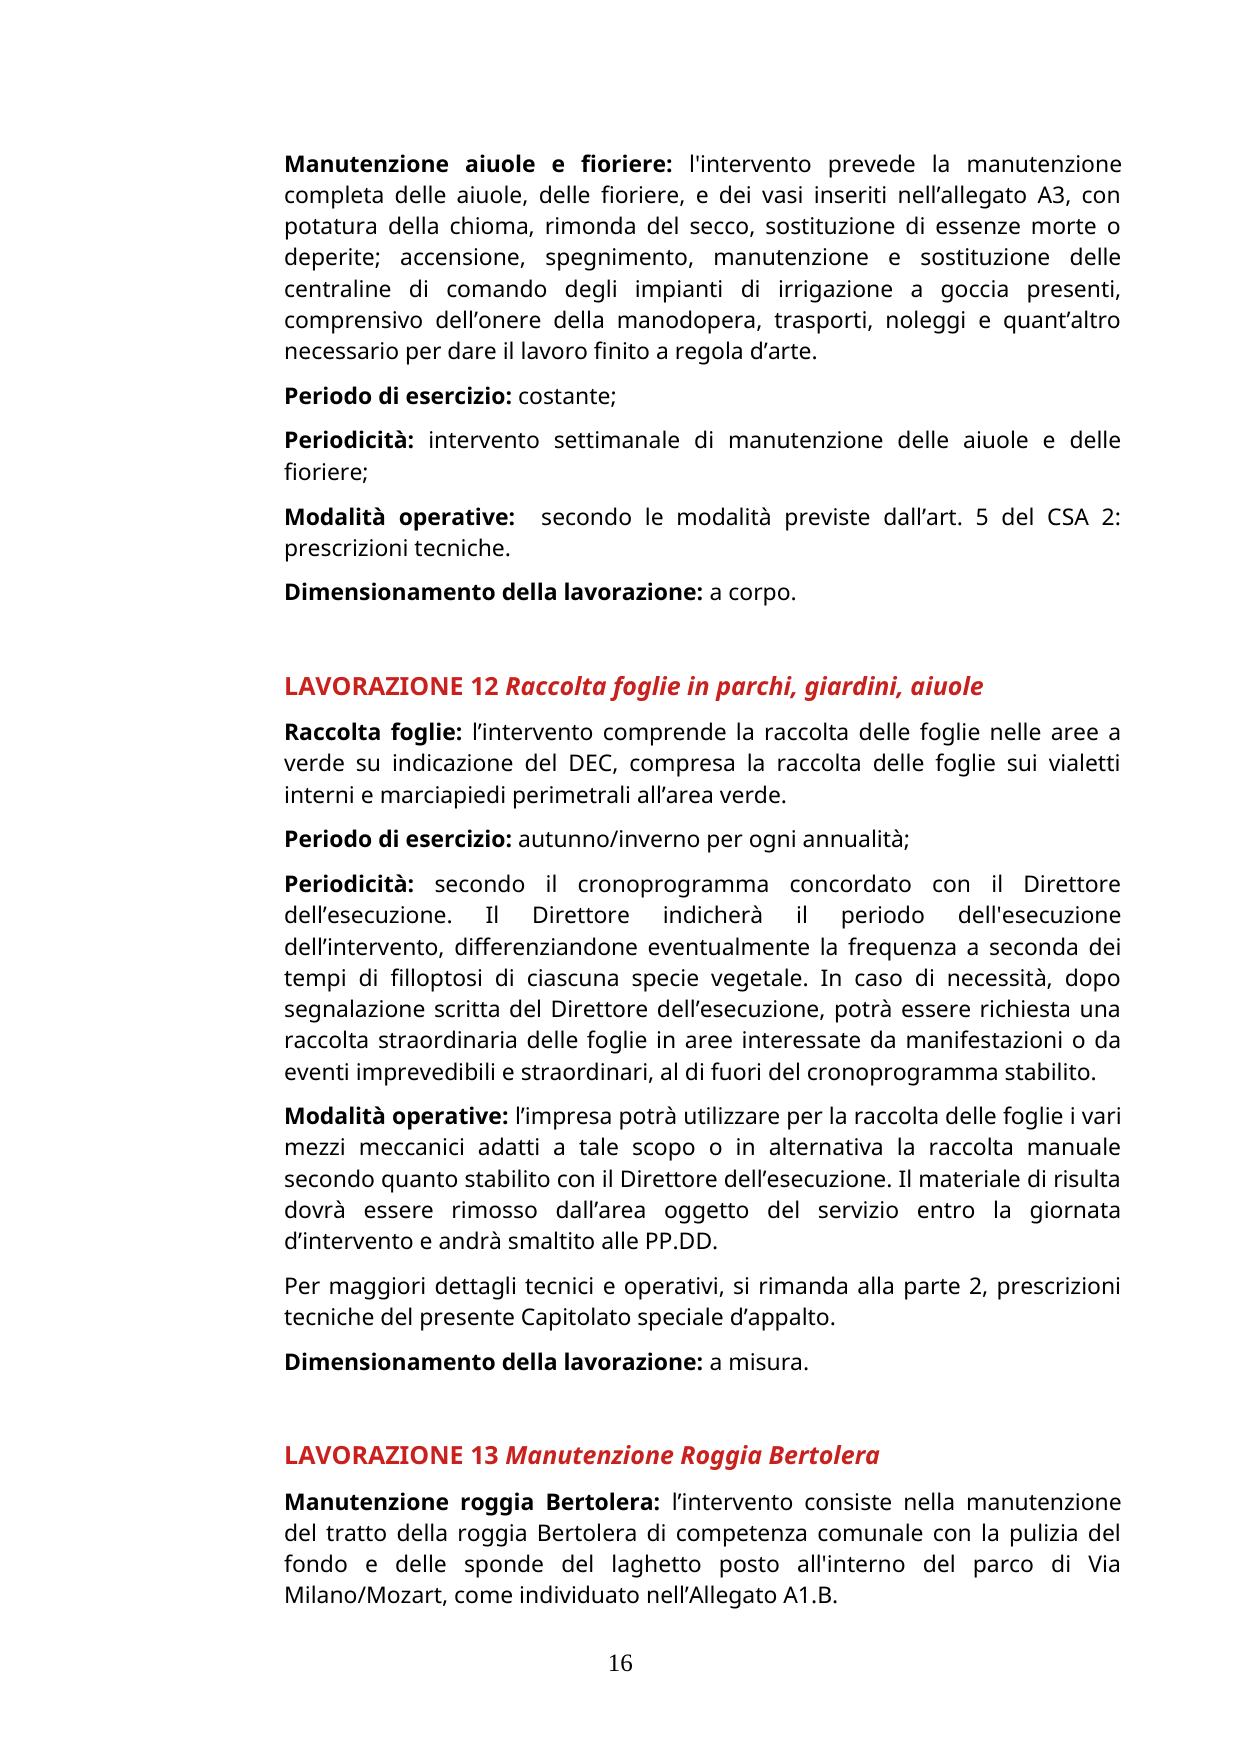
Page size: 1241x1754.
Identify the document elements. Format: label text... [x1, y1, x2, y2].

text Periodicità: secondo il cronoprogramma concordato con il Direttore dell’esecuzione. Il Direttore indicherà il periodo dell'esecuzione dell’intervento, differenziandone eventualmente la frequenza a seconda dei tempi di filloptosi di ciascuna specie vegetale. In caso di necessità, dopo segnalazione scritta del Direttore dell’esecuzione, potrà essere richiesta una raccolta straordinaria delle foglie in aree interessate da manifestazioni o da eventi imprevedibili e straordinari, al di fuori del cronoprogramma stabilito. [284, 868, 1122, 1087]
text Manutenzione aiuole e fioriere: l'intervento prevede la manutenzione completa delle aiuole, delle fioriere, e dei vasi inseriti nell’allegato A3, con potatura della chioma, rimonda del secco, sostituzione di essenze morte o deperite; accensione, spegnimento, manutenzione e sostituzione delle centraline di comando degli impianti di irrigazione a goccia presenti, comprensivo dell’onere della manodopera, trasporti, noleggi e quant’altro necessario per dare il lavoro finito a regola d’arte. [284, 148, 1122, 366]
text LAVORAZIONE 13 Manutenzione Roggia Bertolera [284, 1438, 1122, 1472]
text Modalità operative: secondo le modalità previste dall’art. 5 del CSA 2: prescrizioni tecniche. [284, 500, 1122, 563]
text Periodicità: intervento settimanale di manutenzione delle aiuole e delle fioriere; [284, 424, 1122, 487]
text Dimensionamento della lavorazione: a misura. [284, 1346, 1122, 1377]
text Periodo di esercizio: costante; [284, 380, 1122, 411]
text Per maggiori dettagli tecnici e operativi, si rimanda alla parte 2, prescrizioni tecniche del presente Capitolato speciale d’appalto. [284, 1270, 1122, 1332]
text Periodo di esercizio: autunno/inverno per ogni annualità; [284, 823, 1122, 854]
text LAVORAZIONE 12 Raccolta foglie in parchi, giardini, aiuole [284, 668, 1122, 703]
text Dimensionamento della lavorazione: a corpo. [284, 576, 1122, 608]
text Modalità operative: l’impresa potrà utilizzare per la raccolta delle foglie i vari mezzi meccanici adatti a tale scopo o in alternativa la raccolta manuale secondo quanto stabilito con il Direttore dell’esecuzione. Il materiale di risulta dovrà essere rimosso dall’area oggetto del servizio entro la giornata d’intervento e andrà smaltito alle PP.DD. [284, 1100, 1122, 1256]
text Manutenzione roggia Bertolera: l’intervento consiste nella manutenzione del tratto della roggia Bertolera di competenza comunale con la pulizia del fondo e delle sponde del laghetto posto all'interno del parco di Via Milano/Mozart, come individuato nell’Allegato A1.B. [284, 1485, 1122, 1610]
text Raccolta foglie: l’intervento comprende la raccolta delle foglie nelle aree a verde su indicazione del DEC, compresa la raccolta delle foglie sui vialetti interni e marciapiedi perimetrali all’area verde. [284, 716, 1122, 810]
